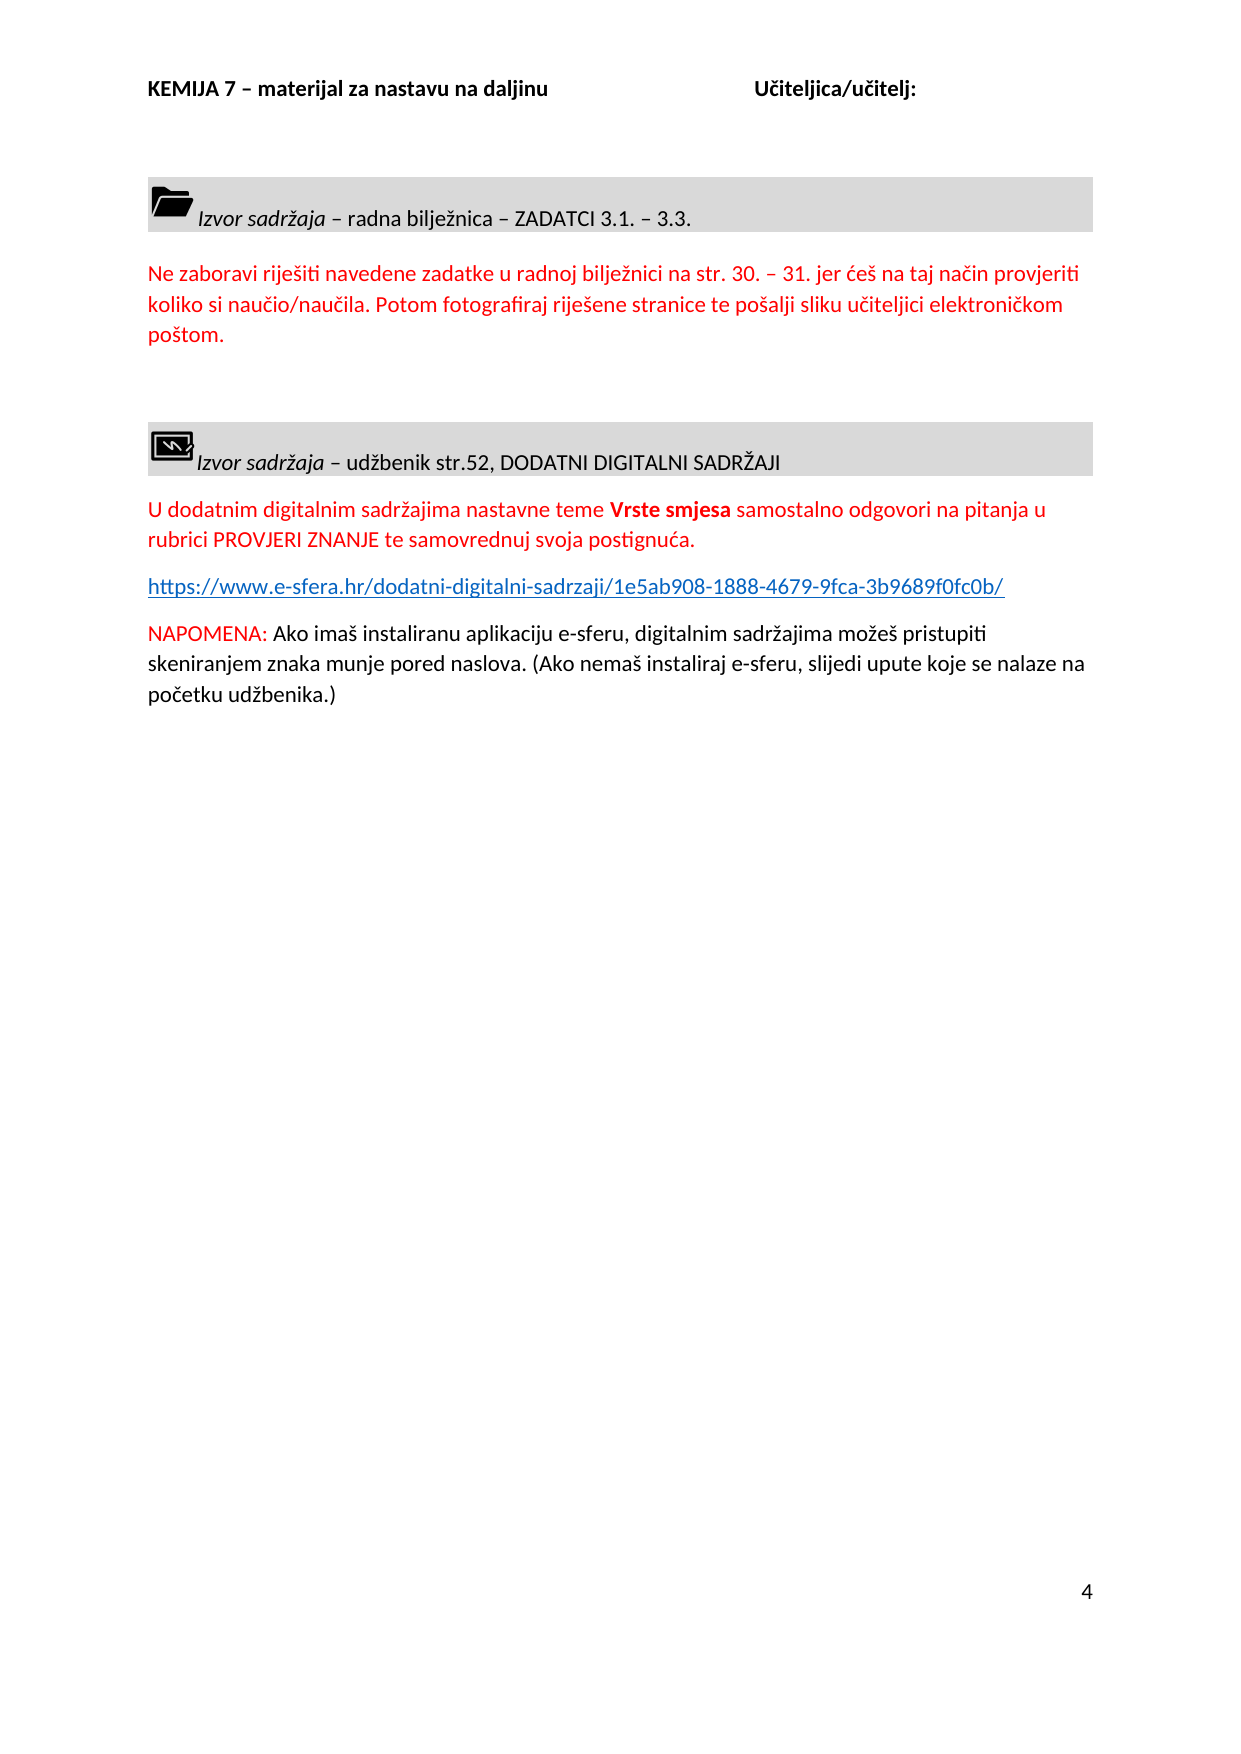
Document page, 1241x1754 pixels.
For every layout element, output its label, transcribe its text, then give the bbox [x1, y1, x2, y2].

text U dodatnim digitalnim sadržajima nastavne teme Vrste smjesa samostalno odgovori na pitanja u rubrici PROVJERI ZNANJE te samovrednuj svoja postignuća. [148, 495, 1093, 553]
text https://www.e-sfera.hr/dodatni-digitalni-sadrzaji/1e5ab908-1888-4679-9fca-3b9689f0fc0b/ [148, 572, 1093, 600]
text Ne zaboravi riješiti navedene zadatke u radnoj bilježnici na str. 30. – 31. jer ćeš na taj način provjeriti koliko si naučio/naučila. Potom fotografiraj riješene stranice te pošalji sliku učiteljici elektroničkom poštom. [148, 259, 1093, 348]
text Izvor sadržaja – radna bilježnica – ZADATCI 3.1. – 3.3. [148, 177, 1093, 232]
text NAPOMENA: Ako imaš instaliranu aplikaciju e-sferu, digitalnim sadržajima možeš pristupiti skeniranjem znaka munje pored naslova. (Ako nemaš instaliraj e-sferu, slijedi upute koje se nalaze na početku udžbenika.) [148, 619, 1093, 708]
picture [147, 422, 197, 471]
text Izvor sadržaja – udžbenik str.52, DODATNI DIGITALNI SADRŽAJI [148, 422, 1093, 476]
picture [147, 176, 198, 227]
